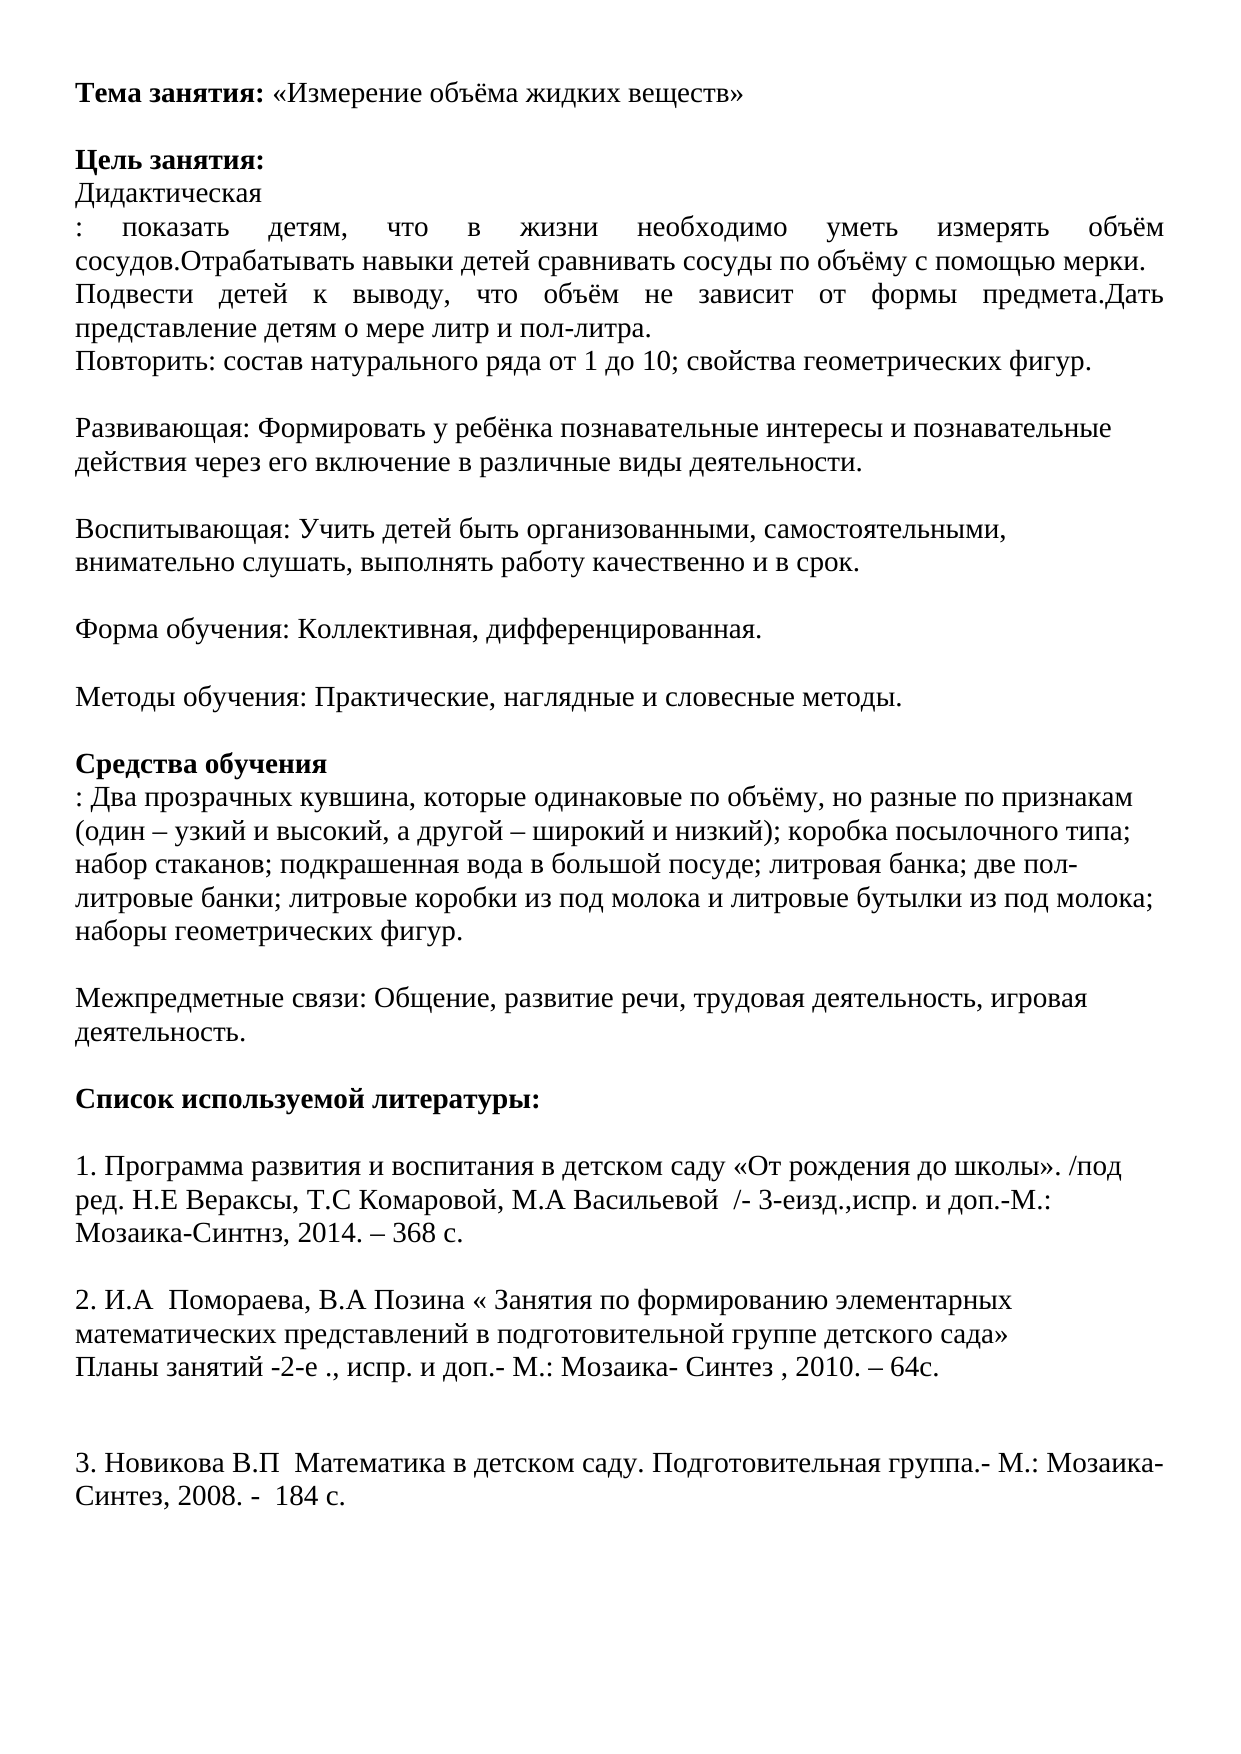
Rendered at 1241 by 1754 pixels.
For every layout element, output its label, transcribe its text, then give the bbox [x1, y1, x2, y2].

text 3. Новикова В.П Математика в детском саду. Подготовительная группа.- М.: Мозаика-Синтез, 2008. - 184 с. [75, 1445, 1165, 1512]
text : Два прозрачных кувшина, которые одинаковые по объёму, но разные по признакам (один – узкий и высокий, а другой – широкий и низкий); коробка посылочного типа; набор стаканов; подкрашенная вода в большой посуде; литровая банка; две пол-литровые банки; литровые коробки из под молока и литровые бутылки из под молока; наборы геометрических фигур. [75, 779, 1165, 947]
text Методы обучения: Практические, наглядные и словесные методы. [75, 679, 1165, 712]
text Тема занятия: «Измерение объёма жидких веществ» [75, 75, 1165, 108]
text 1. Программа развития и воспитания в детском саду «От рождения до школы». /под ред. Н.Е Вераксы, Т.С Комаровой, М.А Васильевой /- 3-еизд.,испр. и доп.-М.: Мозаика-Синтнз, 2014. – 368 с. [75, 1148, 1165, 1249]
text : показать детям, что в жизни необходимо уметь измерять объём сосудов.Отрабатывать навыки детей сравнивать сосуды по объёму с помощью мерки. [75, 209, 1165, 276]
text Средства обучения [75, 746, 1165, 779]
text Повторить: состав натурального ряда от 1 до 10; свойства геометрических фигур. [75, 343, 1165, 377]
text Воспитывающая: Учить детей быть организованными, самостоятельными, внимательно слушать, выполнять работу качественно и в срок. [75, 511, 1165, 578]
text Цель занятия: [75, 142, 1165, 176]
text Форма обучения: Коллективная, дифференцированная. [75, 612, 1165, 645]
text 2. И.А Помораева, В.А Позина « Занятия по формированию элементарных математических представлений в подготовительной группе детского сада» [75, 1282, 1165, 1349]
text Дидактическая [75, 176, 1165, 209]
text Список используемой литературы: [75, 1081, 1165, 1115]
text Развивающая: Формировать у ребёнка познавательные интересы и познавательные действия через его включение в различные виды деятельности. [75, 410, 1165, 477]
text Подвести детей к выводу, что объём не зависит от формы предмета.Дать представление детям о мере литр и пол-литра. [75, 276, 1165, 343]
text Планы занятий -2-е ., испр. и доп.- М.: Мозаика- Синтез , 2010. – 64с. [75, 1349, 1165, 1411]
text Межпредметные связи: Общение, развитие речи, трудовая деятельность, игровая деятельность. [75, 981, 1165, 1048]
